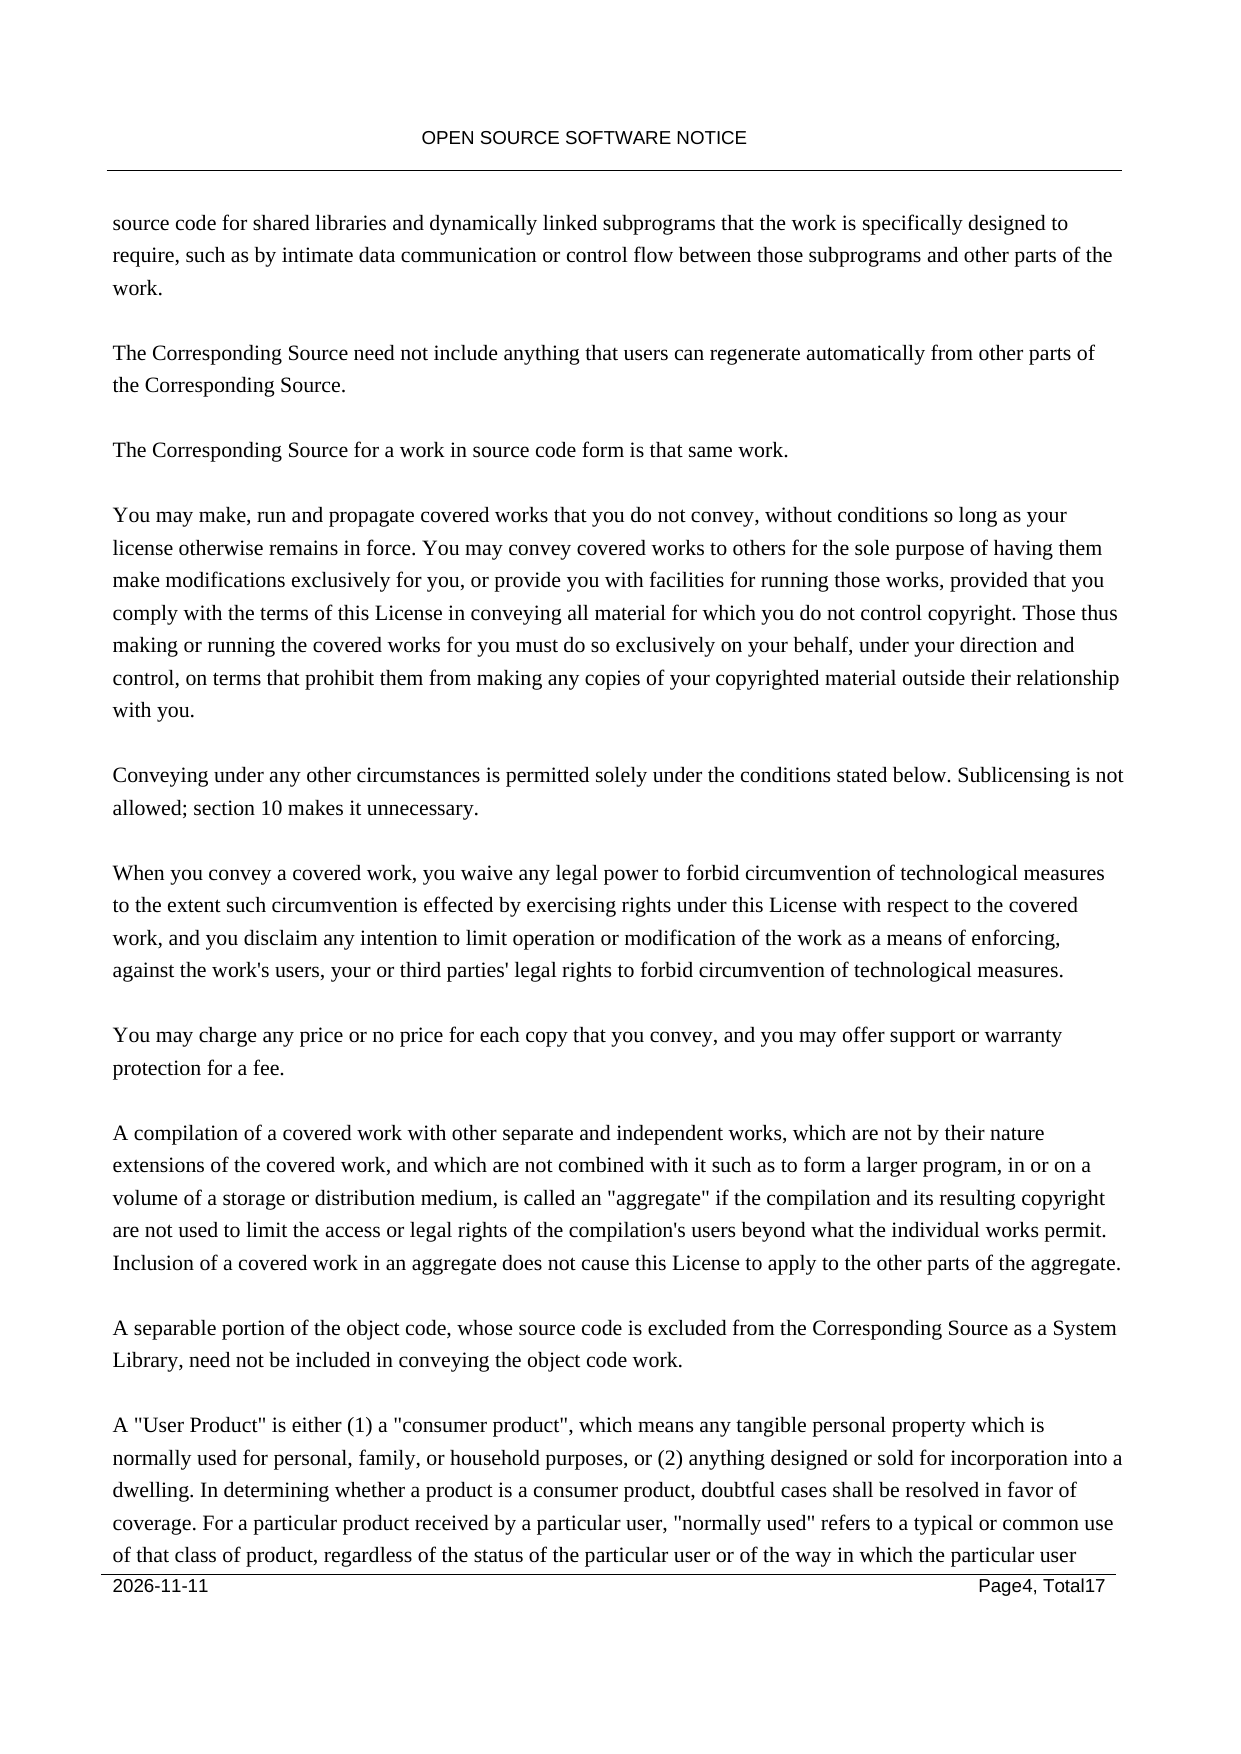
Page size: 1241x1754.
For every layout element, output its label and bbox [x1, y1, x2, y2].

text [112, 206, 1128, 1571]
